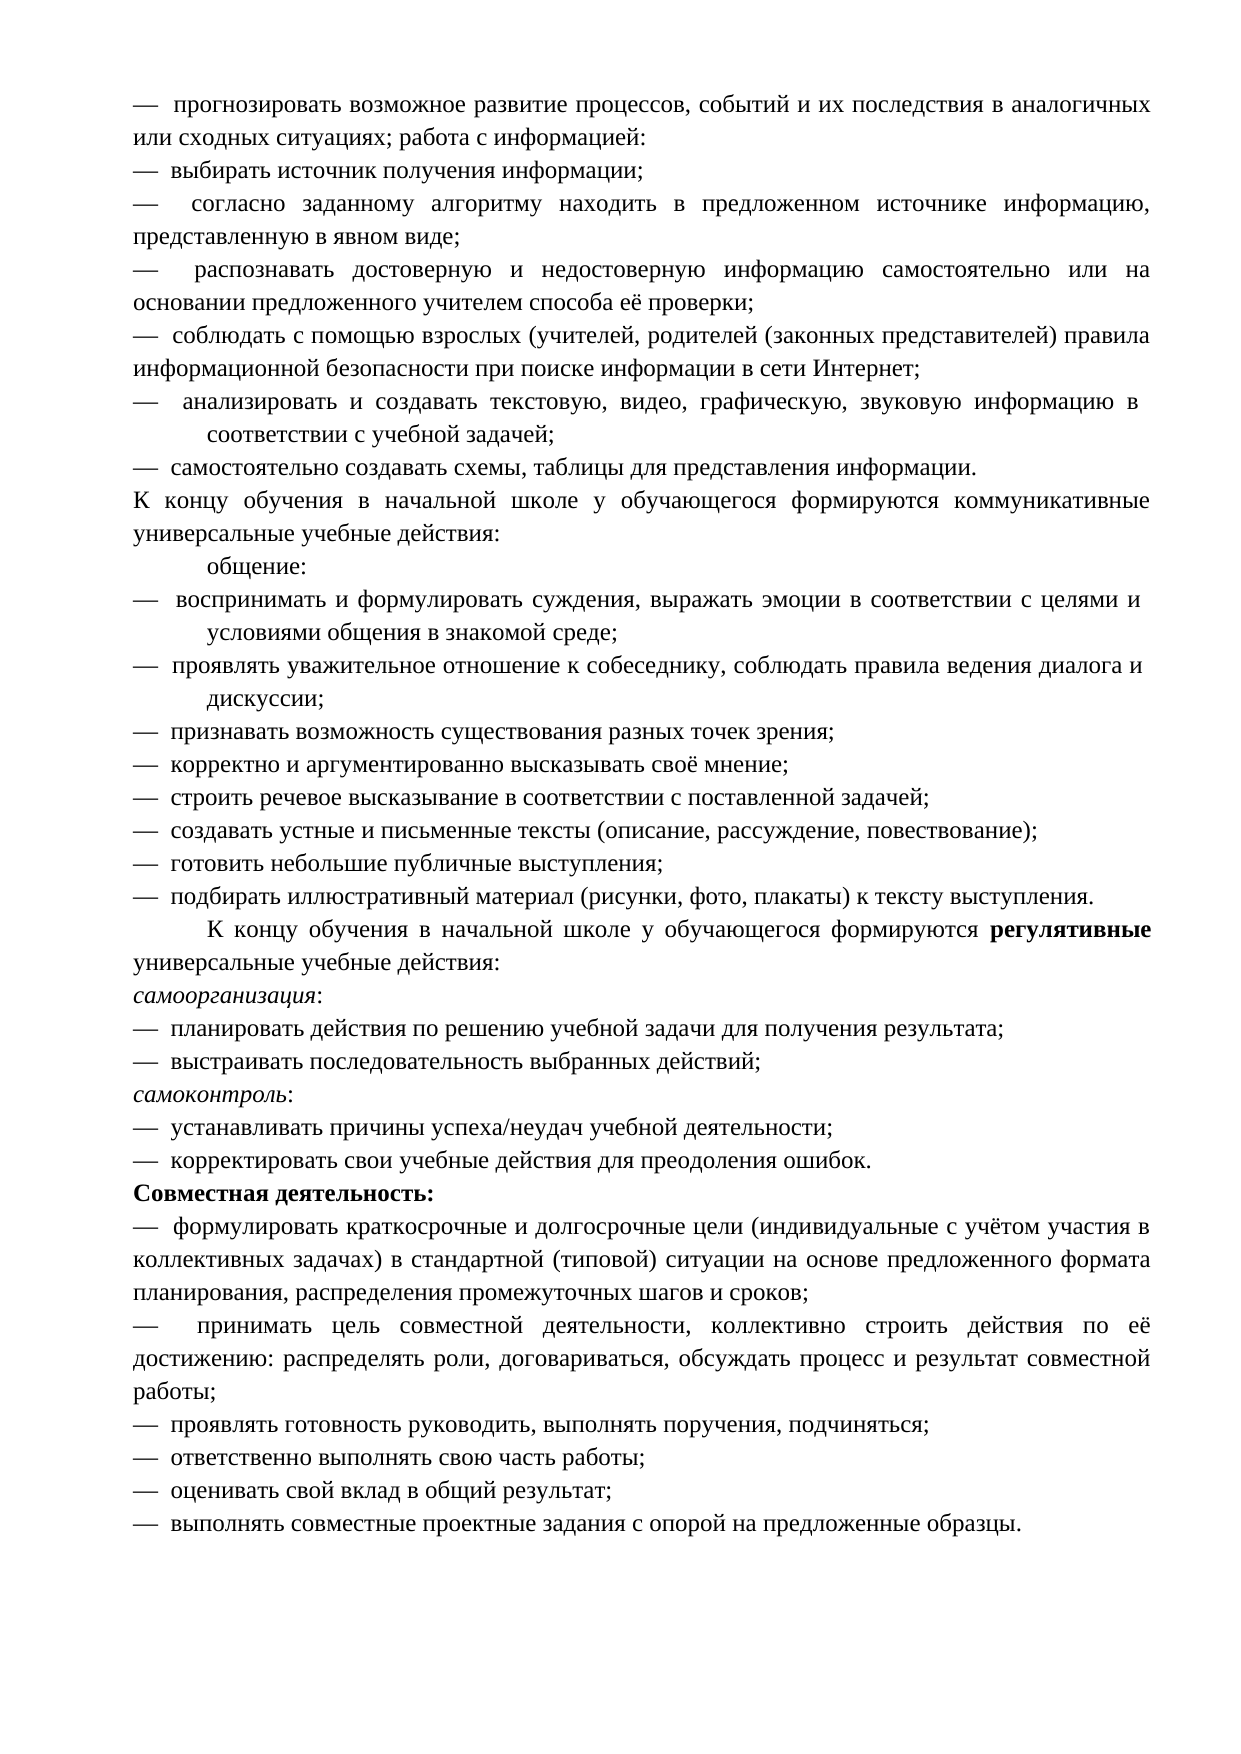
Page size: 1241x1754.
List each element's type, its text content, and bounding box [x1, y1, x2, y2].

text — проявлять готовность руководить, выполнять поручения, подчиняться; [133, 1409, 1152, 1438]
text — согласно заданному алгоритму находить в предложенном источнике информацию, представленную в явном виде; [133, 188, 1152, 249]
text — распознавать достоверную и недостоверную информацию самостоятельно или на основании предложенного учителем способа её проверки; [133, 254, 1152, 316]
text — устанавливать причины успеха/неудач учебной деятельности; [133, 1112, 1152, 1141]
text — выполнять совместные проектные задания с опорой на предложенные образцы. [133, 1508, 1152, 1537]
text — проявлять уважительное отношение к собеседнику, соблюдать правила ведения диалога и дискуссии; [133, 650, 1152, 712]
text — ответственно выполнять свою часть работы; [133, 1442, 1152, 1471]
text — оценивать свой вклад в общий результат; [133, 1476, 1152, 1504]
text — принимать цель совместной деятельности, коллективно строить действия по её достижению: распределять роли, договариваться, обсуждать процесс и результат совместной работы; [133, 1310, 1152, 1405]
text — строить речевое высказывание в соответствии с поставленной задачей; [133, 782, 1152, 811]
text — корректно и аргументированно высказывать своё мнение; [133, 749, 1152, 778]
text — самостоятельно создавать схемы, таблицы для представления информации. [133, 452, 1152, 481]
text Совместная деятельность: [133, 1178, 1152, 1207]
text самоконтроль: [133, 1079, 1152, 1108]
text — планировать действия по решению учебной задачи для получения результата; [133, 1013, 1152, 1042]
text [133, 89, 1152, 150]
text — корректировать свои учебные действия для преодоления ошибок. [133, 1145, 1152, 1174]
text — готовить небольшие публичные выступления; [133, 848, 1152, 877]
text — выбирать источник получения информации; [133, 155, 1152, 183]
text К концу обучения в начальной школе у обучающегося формируются регулятивные универсальные учебные действия: [133, 914, 1152, 976]
text — анализировать и создавать текстовую, видео, графическую, звуковую информацию в соответствии с учебной задачей; [133, 386, 1152, 448]
text — соблюдать с помощью взрослых (учителей, родителей (законных представителей) правила информационной безопасности при поиске информации в сети Интернет; [133, 320, 1152, 382]
text самоорганизация: [133, 980, 1152, 1009]
text — выстраивать последовательность выбранных действий; [133, 1046, 1152, 1075]
text К концу обучения в начальной школе у обучающегося формируются коммуникативные универсальные учебные действия: [133, 485, 1152, 547]
text — подбирать иллюстративный материал (рисунки, фото, плакаты) к тексту выступления. [133, 881, 1152, 910]
text — формулировать краткосрочные и долгосрочные цели (индивидуальные с учётом участия в коллективных задачах) в стандартной (типовой) ситуации на основе предложенного формата планирования, распределения промежуточных шагов и сроков; [133, 1211, 1152, 1306]
text — признавать возможность существования разных точек зрения; [133, 716, 1152, 745]
text — создавать устные и письменные тексты (описание, рассуждение, повествование); [133, 815, 1152, 844]
text общение: — воспринимать и формулировать суждения, выражать эмоции в соответствии с целями и условиями общения в знакомой среде; [133, 551, 1152, 646]
